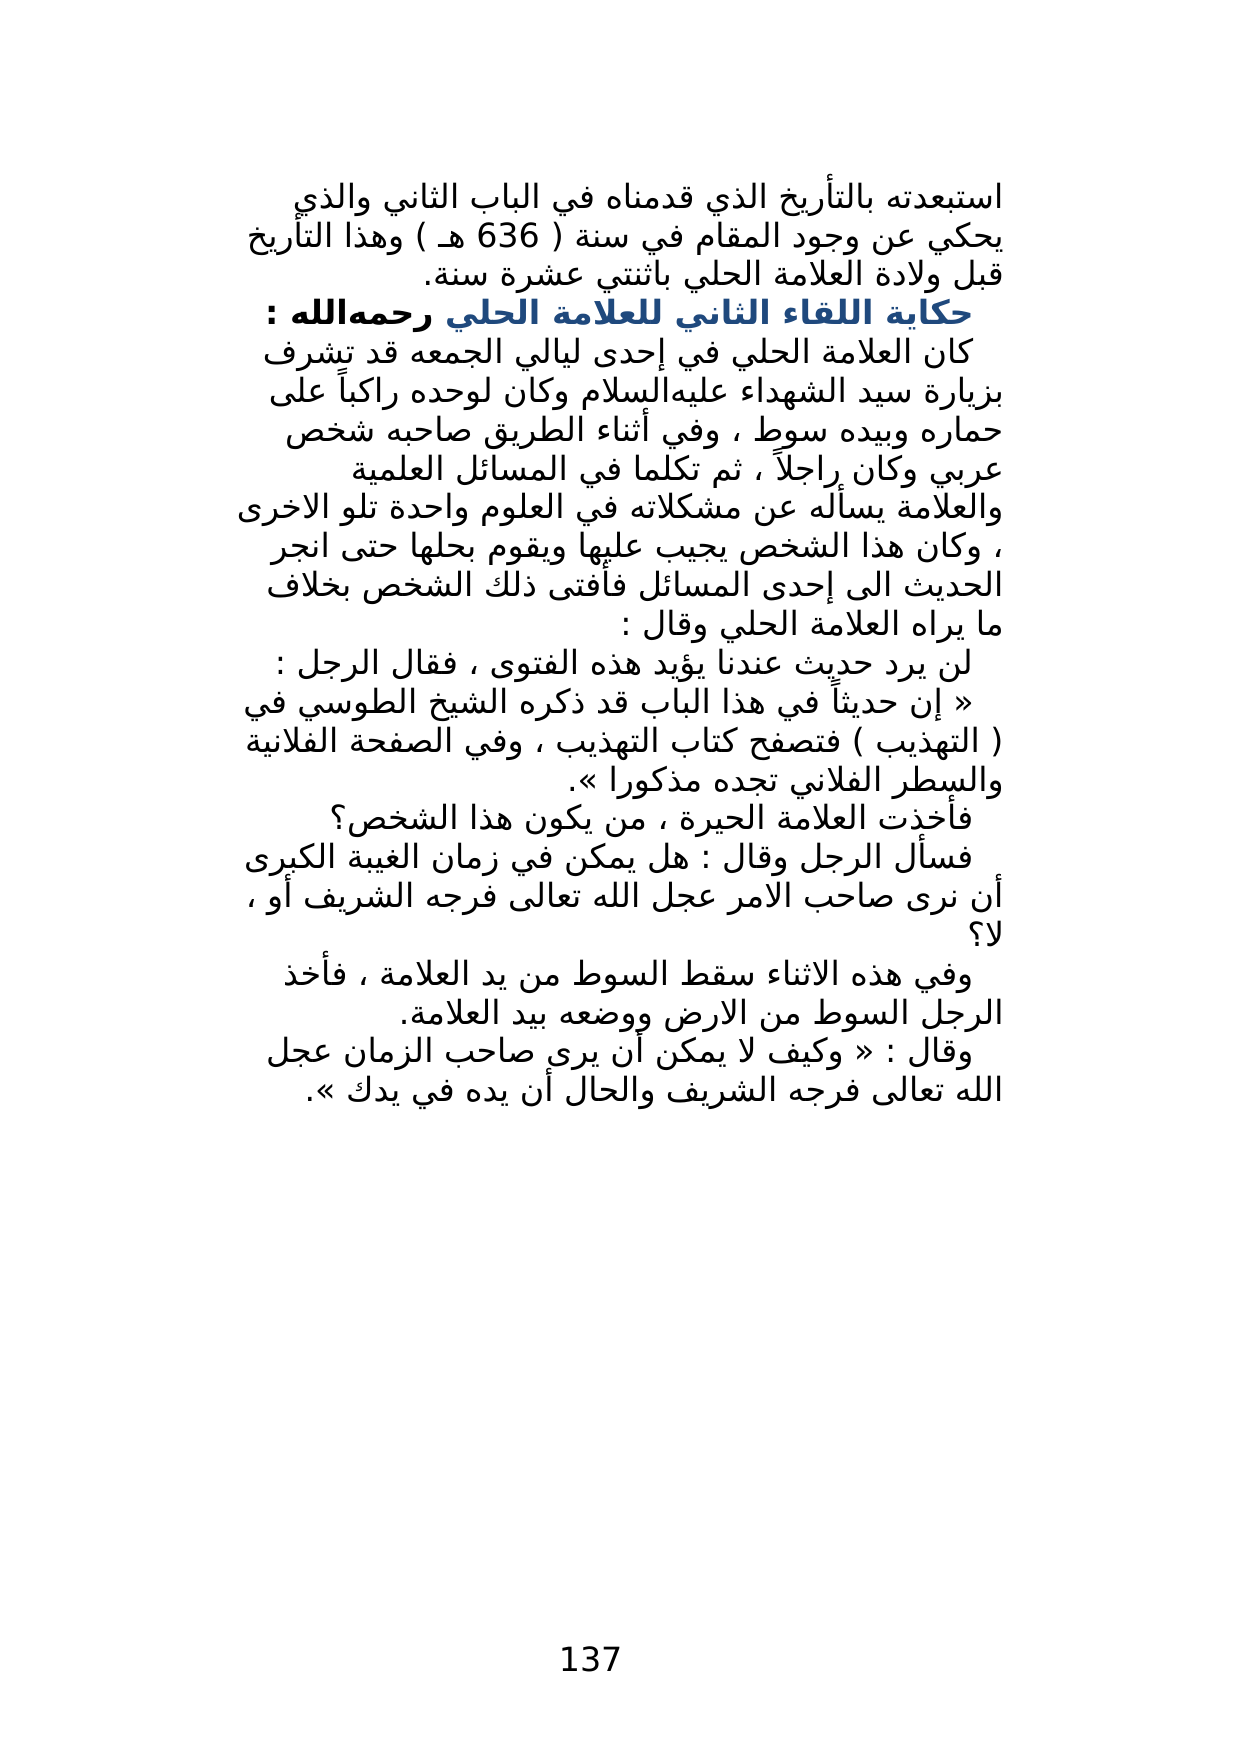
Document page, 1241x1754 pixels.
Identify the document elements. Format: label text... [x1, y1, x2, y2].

text فأخذت العلامة الحيرة ، من يكون هذا الشخص؟ [236, 799, 1004, 838]
text « إن حديثاً في هذا الباب قد ذكره الشيخ الطوسي في ( التهذيب ) فتصفح كتاب التهذيب ، وفي الصفحة الفلانية والسطر الفلاني تجده مذكورا ». [236, 682, 1004, 799]
text استبعدته بالتأريخ الذي قدمناه في الباب الثاني والذي يحكي عن وجود المقام في سنة ( 636 هـ ) وهذا التأريخ قبل ولادة العلامة الحلي باثنتي عشرة سنة. [236, 177, 1004, 294]
text وفي هذه الاثناء سقط السوط من يد العلامة ، فأخذ الرجل السوط من الارض ووضعه بيد العلامة. [236, 954, 1004, 1032]
text لن يرد حديث عندنا يؤيد هذه الفتوى ، فقال الرجل : [236, 643, 1004, 682]
text فسأل الرجل وقال : هل يمكن في زمان الغيبة الكبرى أن نرى صاحب الامر عجل الله تعالى فرجه الشريف أو ، لا؟ [236, 838, 1004, 954]
text كان العلامة الحلي في إحدى ليالي الجمعه قد تشرف بزيارة سيد الشهداء عليه‌السلام وكان لوحده راكباً على حماره وبيده سوط ، وفي أثناء الطريق صاحبه شخص عربي وكان راجلاً ، ثم تكلما في المسائل العلمية والعلامة يسأله عن مشكلاته في العلوم واحدة تلو الاخرى ، وكان هذا الشخص يجيب عليها ويقوم بحلها حتى انجر الحديث الى إحدى المسائل فأفتى ذلك الشخص بخلاف ما يراه العلامة الحلي وقال : [236, 333, 1004, 643]
text وقال : « وكيف لا يمكن أن يرى صاحب الزمان عجل الله تعالى فرجه الشريف والحال أن يده في يدك ». [236, 1032, 1004, 1110]
text حكاية اللقاء الثاني للعلامة الحلي رحمه‌الله : [236, 294, 1004, 333]
